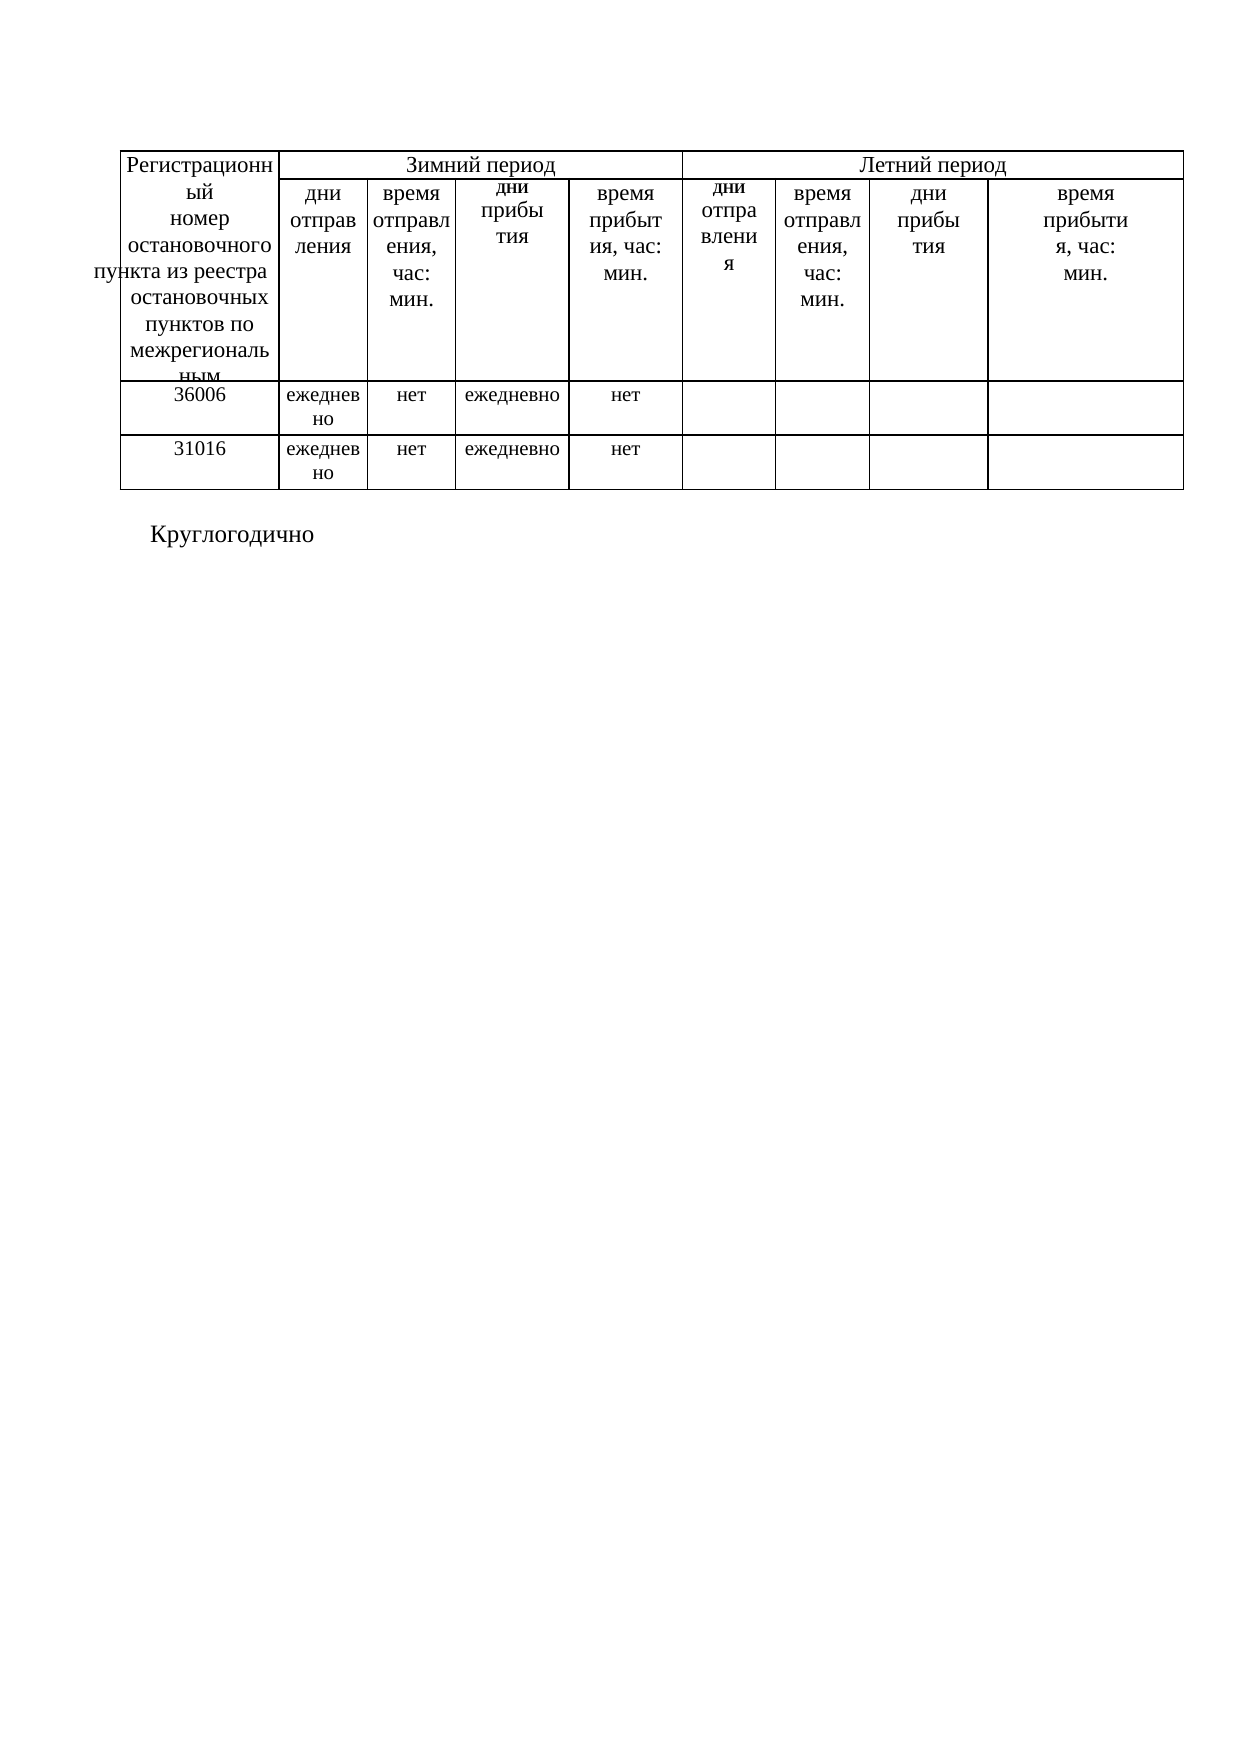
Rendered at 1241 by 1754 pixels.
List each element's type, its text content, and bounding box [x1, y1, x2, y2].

table_cell ежедневно [280, 436, 367, 489]
table_cell [870, 436, 987, 489]
text Круглогодично [150, 519, 1090, 548]
table_cell [989, 382, 1183, 434]
table_cell нет [368, 382, 455, 434]
table_cell [683, 382, 775, 434]
table_header Зимний период [280, 152, 682, 178]
table_cell [776, 382, 869, 434]
table_cell дни прибы тия [870, 180, 987, 380]
table_header Летний период [683, 152, 1183, 178]
table_cell ДНИ отпра влени я [683, 180, 775, 380]
table_cell ежедневно [280, 382, 367, 434]
table_cell время прибыти я, час: мин. [989, 180, 1183, 380]
table_cell ежедневно [456, 382, 568, 434]
table_cell дни отправ ления [280, 180, 367, 380]
table_cell время прибыт ия, час: мин. [570, 180, 682, 380]
table_cell ДНИ прибы тия [456, 180, 568, 380]
table_cell нет [368, 436, 455, 489]
table_cell [870, 382, 987, 434]
table_cell [776, 436, 869, 489]
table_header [121, 152, 278, 380]
table_cell время отправл ения, час: мин. [776, 180, 869, 380]
table_cell время отправл ения, час: мин. [368, 180, 455, 380]
table_cell нет [570, 436, 682, 489]
table_cell 31016 [121, 436, 278, 489]
table_cell ежедневно [456, 436, 568, 489]
table_cell 36006 [121, 382, 278, 434]
table_cell [683, 436, 775, 489]
table_cell нет [570, 382, 682, 434]
table_cell [989, 436, 1183, 489]
